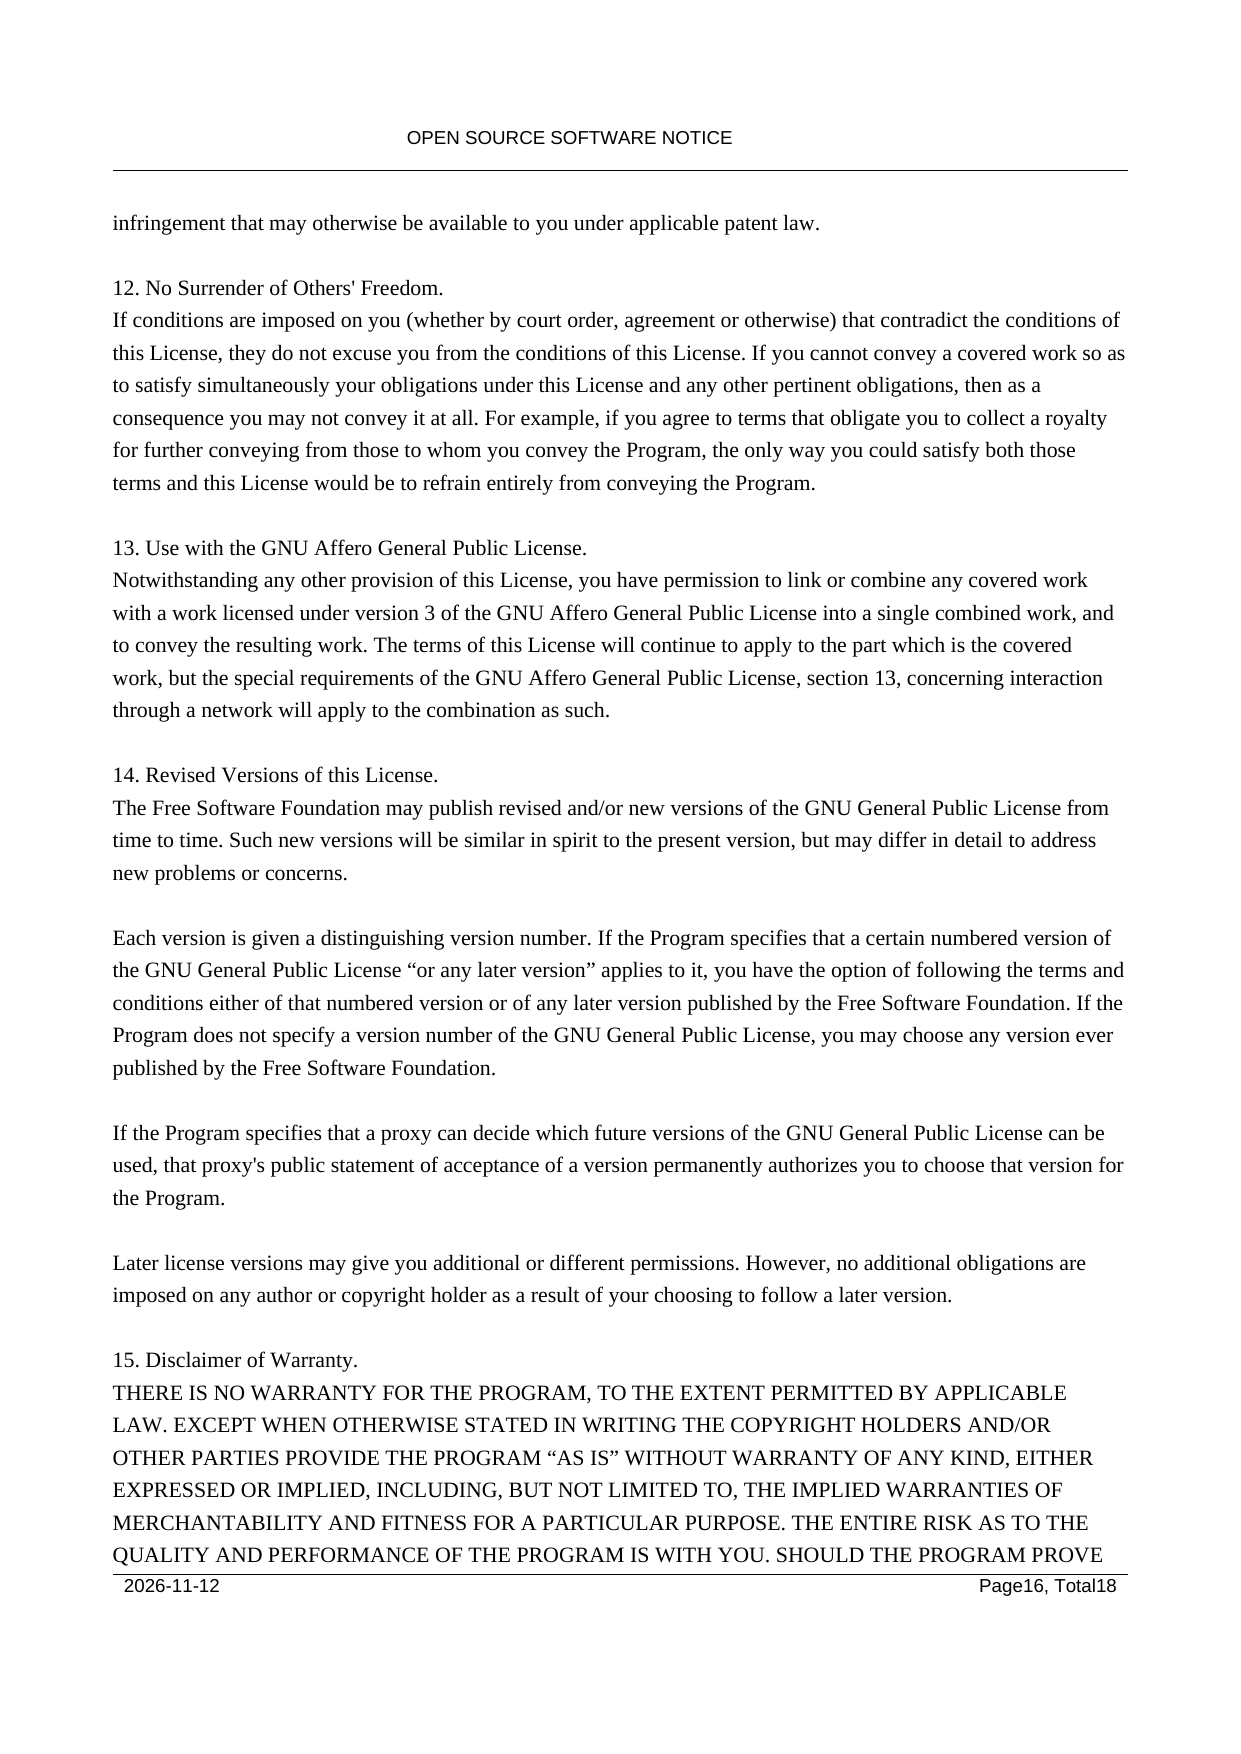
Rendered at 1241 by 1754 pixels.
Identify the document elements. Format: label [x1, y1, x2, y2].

text [112, 206, 1128, 1571]
